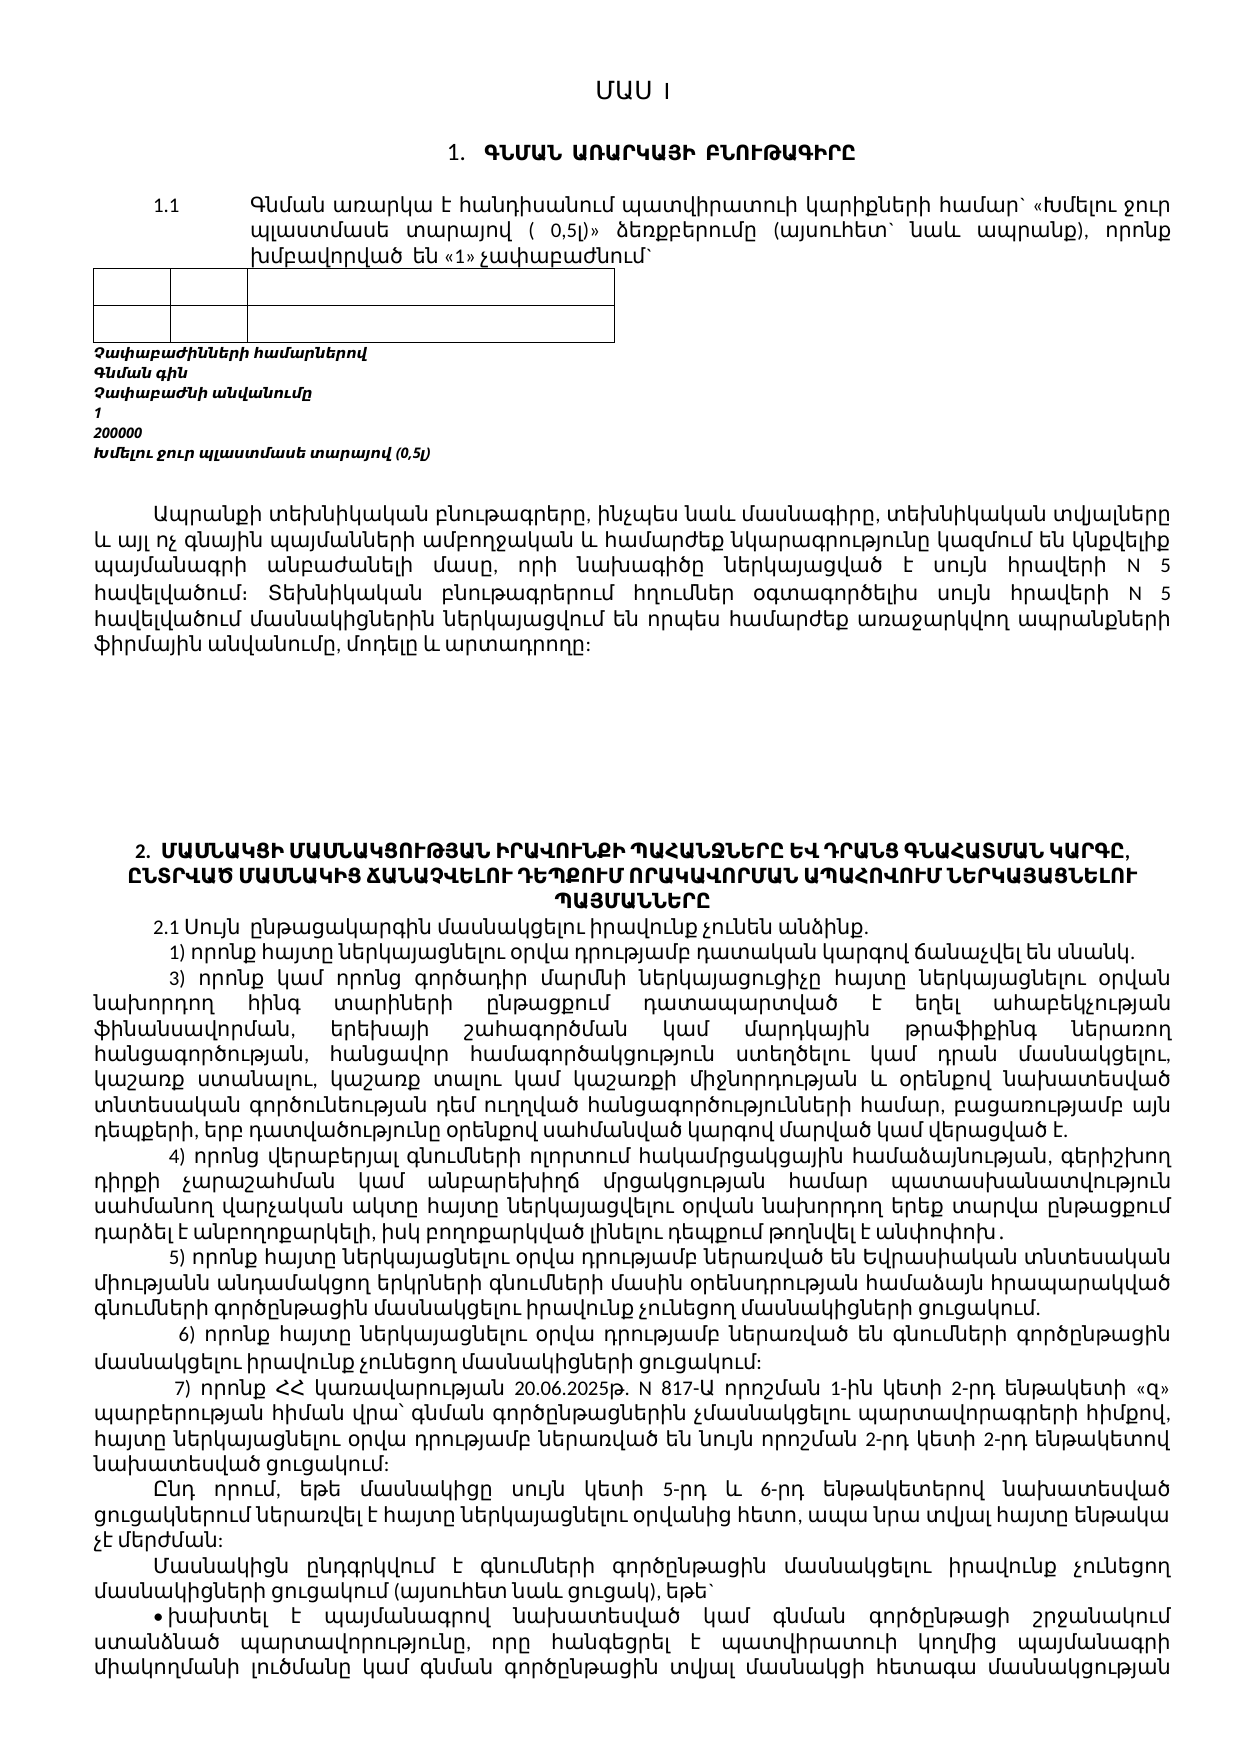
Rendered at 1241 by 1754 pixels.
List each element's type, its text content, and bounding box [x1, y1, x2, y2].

text 2.1 Սույն ընթացակարգին մասնակցելու իրավունք չունեն անձինք. [94, 914, 1171, 939]
text 2. ՄԱՍՆԱԿՑԻ ՄԱՍՆԱԿՑՈՒԹՅԱՆ ԻՐԱՎՈՒՆՔԻ ՊԱՀԱՆՋՆԵՐԸ ԵՎ ԴՐԱՆՑ ԳՆԱՀԱՏՄԱՆ ԿԱՐԳԸ, ԸՆՏՐՎԱԾ ՄԱՍՆԱԿԻՑ ՃԱՆԱՉՎԵԼՈՒ ԴԵՊՔՈՒՄ ՈՐԱԿԱՎՈՐՄԱՆ ԱՊԱՀՈՎՈՒՄ ՆԵՐԿԱՅԱՑՆԵԼՈՒ ՊԱՅՄԱՆՆԵՐԸ [94, 838, 1171, 914]
text 3) որոնք կամ որոնց գործադիր մարմնի ներկայացուցիչը հայտը ներկայացնելու օրվան նախորդող հինգ տարիների ընթացքում դատապարտված է եղել ահաբեկչության ֆինանսավորման, երեխայի շահագործման կամ մարդկային թրաֆիքինգ ներառող հանցագործության, հանցավոր համագործակցություն ստեղծելու կամ դրան մասնակցելու, կաշառք ստանալու, կաշառք տալու կամ կաշառքի միջնորդության և օրենքով նախատեսված տնտեսական գործունեության դեմ ուղղված հանցագործությունների համար, բացառությամբ այն դեպքերի, երբ դատվածությունը օրենքով սահմանված կարգով մարված կամ վերացված է. [94, 965, 1171, 1143]
text Մասնակիցն ընդգրկվում է գնումների գործընթացին մասնակցելու իրավունք չունեցող մասնակիցների ցուցակում (այսուհետ նաև ցուցակ), եթե` [94, 1553, 1171, 1604]
text 5) որոնք հայտը ներկայացնելու օրվա դրությամբ ներառված են Եվրասիական տնտեսական միությանն անդամակցող երկրների գնումների մասին օրենսդրության համաձայն հրապարակված գնումների գործընթացին մասնակցելու իրավունք չունեցող մասնակիցների ցուցակում. [94, 1244, 1171, 1321]
text Ապրանքի տեխնիկական բնութագրերը, ինչպես նաև մասնագիրը, տեխնիկական տվյալները և այլ ոչ գնային պայմանների ամբողջական և համարժեք նկարագրությունը կազմում են կնքվելիք պայմանագրի անբաժանելի մասը, որի նախագիծը ներկայացված է սույն հրավերի N 5 հավելվածում։ Տեխնիկական բնութագրերում հղումներ օգտագործելիս սույն հրավերի N 5 հավելվածում մասնակիցներին ներկայացվում են որպես համարժեք առաջարկվող ապրանքների ֆիրմային անվանումը, մոդելը և արտադրողը: [94, 501, 1171, 657]
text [94, 1604, 1171, 1680]
text 7) որոնք ՀՀ կառավարության 20.06.2025թ. N 817-Ա որոշման 1-ին կետի 2-րդ ենթակետի «զ» պարբերության հիման վրա՝ գնման գործընթացներին չմասնակցելու պարտավորագրերի հիմքով, հայտը ներկայացնելու օրվա դրությամբ ներառված են նույն որոշման 2-րդ կետի 2-րդ ենթակետով նախատեսված ցուցակում: [94, 1375, 1171, 1477]
text Ընդ որում, եթե մասնակիցը սույն կետի 5-րդ և 6-րդ ենթակետերով նախատեսված ցուցակներում ներառվել է հայտը ներկայացնելու օրվանից հետո, ապա նրա տվյալ հայտը ենթակա չէ մերժման: [94, 1477, 1171, 1553]
text 1) որոնք հայտը ներկայացնելու օրվա դրությամբ դատական կարգով ճանաչվել են սնանկ. [94, 939, 1171, 965]
subtitle Գնման առարկա է հանդիսանում պատվիրատուի կարիքների համար` «Խմելու ջուր պլաստմասե տարայով ( 0,5լ)» ձեռքբերումը (այսուհետ` նաև ապրանք), որոնք խմբավորված են «1» չափաբաժնում` [153, 192, 1171, 268]
text ՄԱՍ I [94, 75, 1171, 106]
text 4) որոնց վերաբերյալ գնումների ոլորտում հակամրցակցային համաձայնության, գերիշխող դիրքի չարաշահման կամ անբարեխիղճ մրցակցության համար պատասխանատվություն սահմանող վարչական ակտը հայտը ներկայացվելու օրվան նախորդող երեք տարվա ընթացքում դարձել է անբողոքարկելի, իսկ բողոքարկված լինելու դեպքում թողնվել է անփոփոխ․ [94, 1143, 1171, 1244]
list ԳՆՄԱՆ ԱՌԱՐԿԱՅԻ ԲՆՈՒԹԱԳԻՐԸ [131, 136, 1171, 167]
text 6) որոնք հայտը ներկայացնելու օրվա դրությամբ ներառված են գնումների գործընթացին մասնակցելու իրավունք չունեցող մասնակիցների ցուցակում: [94, 1321, 1171, 1375]
